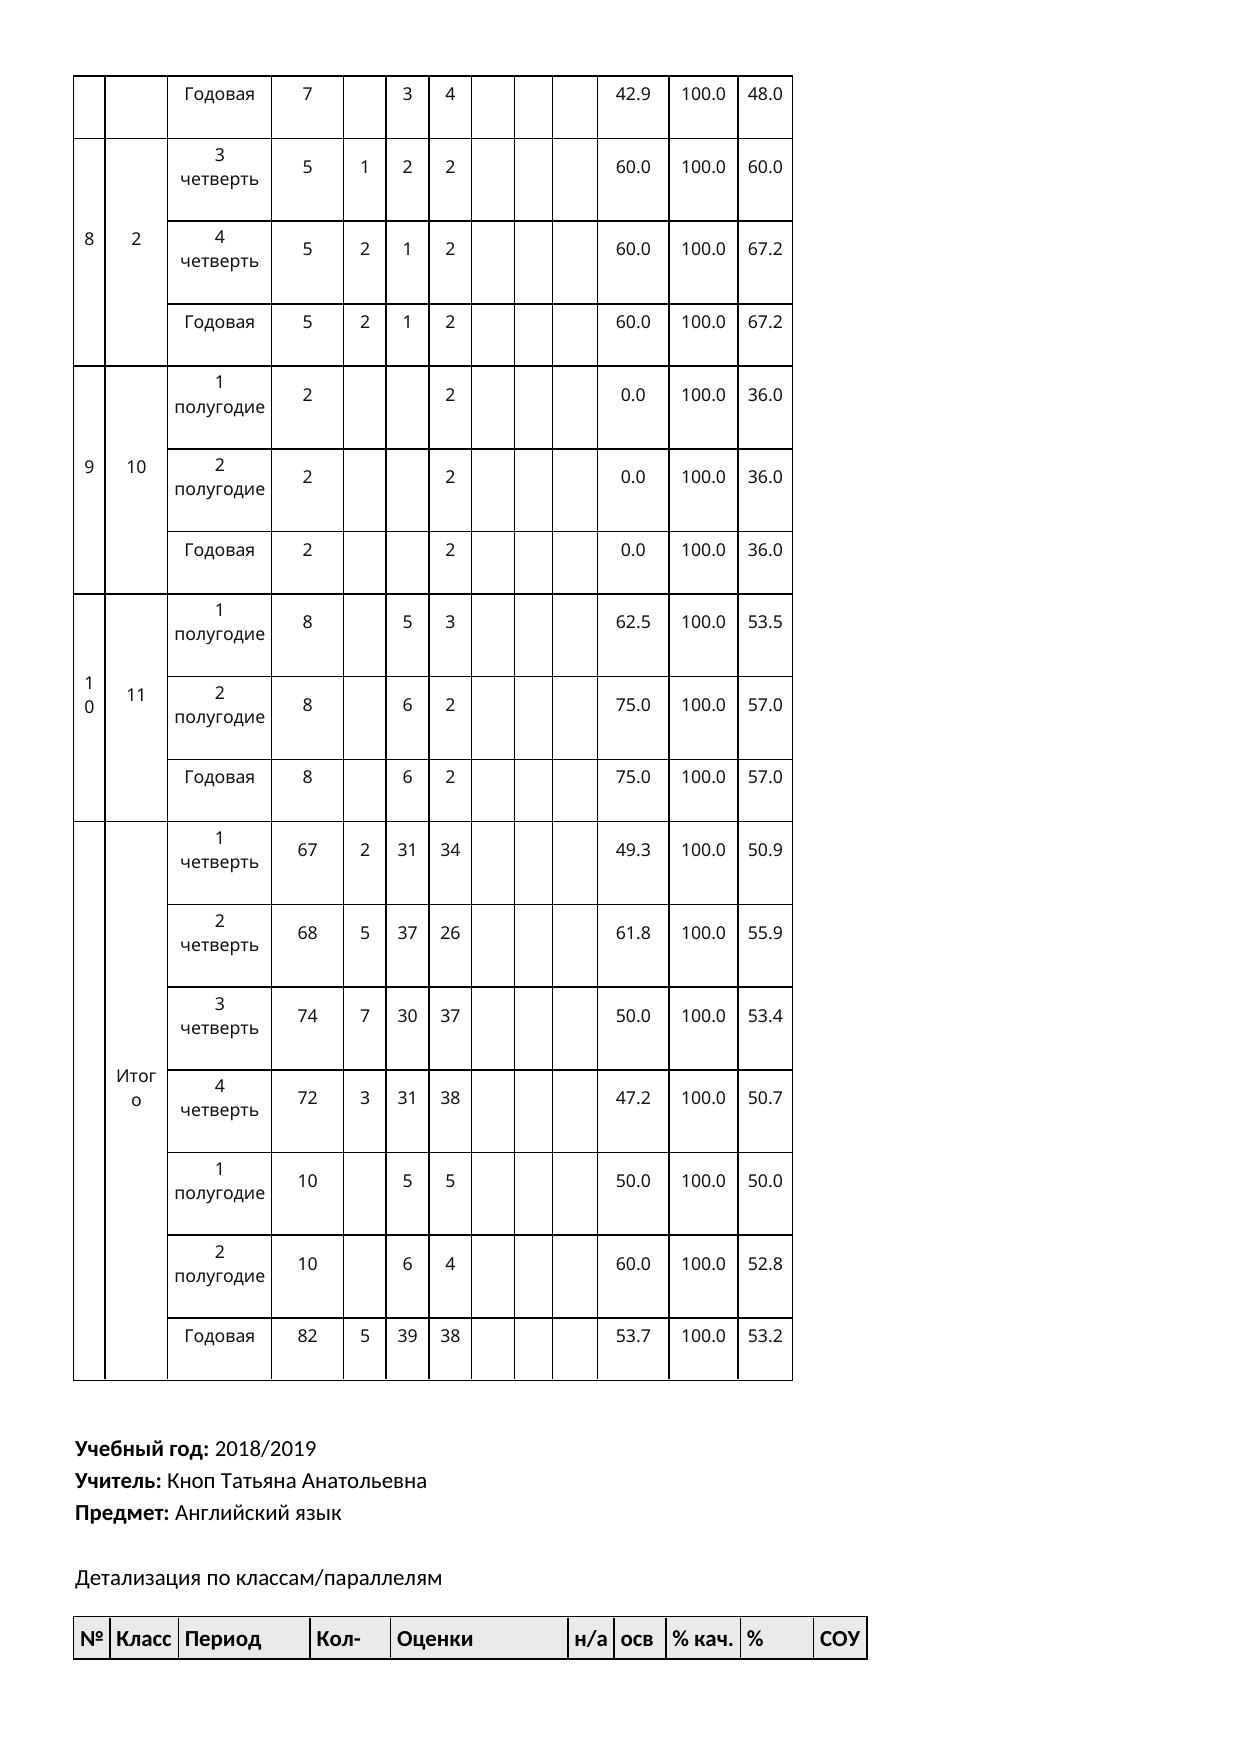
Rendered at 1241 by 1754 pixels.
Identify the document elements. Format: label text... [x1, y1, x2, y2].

table_cell 3 четверть [168, 988, 271, 1069]
table_cell 42.9 [598, 77, 668, 137]
table_cell 57.0 [739, 677, 792, 758]
table_cell 4 [430, 1236, 471, 1317]
table_cell 10 [106, 367, 167, 593]
table_cell Итого [106, 822, 167, 1379]
table_cell 3 [430, 595, 471, 676]
table_header % кач. [667, 1617, 740, 1658]
table_cell 2 [430, 532, 471, 593]
table_cell 68 [272, 905, 343, 986]
table_cell 1 [344, 139, 385, 220]
table_cell [553, 367, 597, 448]
table_cell 8 [272, 760, 343, 821]
table_cell 1 [387, 222, 428, 303]
table_cell 75.0 [598, 760, 668, 821]
table_cell 2 полугодие [168, 1236, 271, 1317]
table_cell 53.5 [739, 595, 792, 676]
table_cell [344, 1153, 385, 1234]
table_cell 10 [74, 595, 104, 821]
table_cell [553, 139, 597, 220]
table_cell 67.2 [739, 305, 792, 365]
table_cell 36.0 [739, 450, 792, 531]
table_cell 100.0 [670, 1319, 737, 1379]
table_cell [553, 222, 597, 303]
table_cell 2 [430, 677, 471, 758]
table_cell 100.0 [670, 822, 737, 903]
table_cell 0.0 [598, 532, 668, 593]
table_cell 2 полугодие [168, 450, 271, 531]
table_cell 3 [344, 1071, 385, 1152]
table_cell [515, 760, 552, 821]
table_cell 60.0 [598, 222, 668, 303]
table_cell [344, 760, 385, 821]
table_cell 100.0 [670, 1236, 737, 1317]
table_cell 100.0 [670, 367, 737, 448]
table_cell 2 [272, 532, 343, 593]
table_cell 60.0 [739, 139, 792, 220]
table_cell 30 [387, 988, 428, 1069]
table_cell 2 полугодие [168, 677, 271, 758]
table_header Оценки [391, 1617, 568, 1658]
table_cell [344, 532, 385, 593]
table_cell 36.0 [739, 532, 792, 593]
table_header № [74, 1617, 110, 1658]
table_cell 60.0 [598, 305, 668, 365]
table_cell 31 [387, 822, 428, 903]
table_cell 2 [430, 367, 471, 448]
table_cell [472, 677, 514, 758]
table_cell 5 [272, 305, 343, 365]
table_cell 62.5 [598, 595, 668, 676]
table_cell 5 [272, 222, 343, 303]
table_cell 2 [106, 139, 167, 365]
table_cell 5 [387, 1153, 428, 1234]
table_cell Годовая [168, 305, 271, 365]
table_cell [472, 988, 514, 1069]
table_cell [553, 905, 597, 986]
table_cell [553, 1071, 597, 1152]
table_cell 2 [387, 139, 428, 220]
table_cell 36.0 [739, 367, 792, 448]
table_cell 100.0 [670, 450, 737, 531]
table_cell 2 [344, 305, 385, 365]
table_cell 67.2 [739, 222, 792, 303]
table_cell [553, 1319, 597, 1379]
table_cell [344, 677, 385, 758]
table_cell [515, 988, 552, 1069]
table_cell 9 [74, 367, 104, 593]
table_cell [472, 1236, 514, 1317]
table_cell 52.8 [739, 1236, 792, 1317]
table_cell 6 [387, 760, 428, 821]
table_cell 72 [272, 1071, 343, 1152]
table_cell 1 полугодие [168, 1153, 271, 1234]
table_cell 53.4 [739, 988, 792, 1069]
table_header СОУ [814, 1617, 866, 1658]
table_cell 49.3 [598, 822, 668, 903]
table_cell [472, 905, 514, 986]
table_cell [344, 595, 385, 676]
table_cell [472, 822, 514, 903]
table_cell 2 [272, 450, 343, 531]
table_cell [387, 532, 428, 593]
table_cell Годовая [168, 532, 271, 593]
table_cell [553, 450, 597, 531]
table_cell [553, 822, 597, 903]
table_cell 2 [430, 450, 471, 531]
table_cell [515, 1153, 552, 1234]
table_cell 1 [387, 305, 428, 365]
table_cell 4 четверть [168, 1071, 271, 1152]
table_cell 100.0 [670, 532, 737, 593]
table_cell 1 четверть [168, 822, 271, 903]
table_cell 5 [387, 595, 428, 676]
table_cell [472, 77, 514, 137]
table_cell 50.0 [739, 1153, 792, 1234]
table_cell [515, 367, 552, 448]
table_cell [515, 1319, 552, 1379]
table_cell 2 [272, 367, 343, 448]
table_cell 7 [272, 77, 343, 137]
table_cell 2 [430, 760, 471, 821]
table_cell 37 [387, 905, 428, 986]
table_cell 1 полугодие [168, 595, 271, 676]
table_cell 39 [387, 1319, 428, 1379]
table_cell [553, 760, 597, 821]
table_cell [553, 1153, 597, 1234]
table_cell 5 [272, 139, 343, 220]
table_cell [472, 222, 514, 303]
table_cell 55.9 [739, 905, 792, 986]
table_cell 38 [430, 1319, 471, 1379]
table_cell [553, 677, 597, 758]
table_cell 10 [272, 1153, 343, 1234]
table_cell [515, 532, 552, 593]
table_cell 5 [344, 905, 385, 986]
table_cell [553, 532, 597, 593]
table_cell 4 четверть [168, 222, 271, 303]
table_cell [472, 305, 514, 365]
table_cell 2 [430, 222, 471, 303]
table_cell 26 [430, 905, 471, 986]
table_cell 100.0 [670, 595, 737, 676]
table_cell 47.2 [598, 1071, 668, 1152]
table_cell 6 [387, 677, 428, 758]
table_cell 75.0 [598, 677, 668, 758]
table_cell 100.0 [670, 760, 737, 821]
table_cell 57.0 [739, 760, 792, 821]
table_cell [472, 139, 514, 220]
table_cell Годовая [168, 77, 271, 137]
table_cell 50.0 [598, 1153, 668, 1234]
table_cell [344, 450, 385, 531]
table_cell 74 [272, 988, 343, 1069]
table_cell 10 [272, 1236, 343, 1317]
text Учебный год: 2018/2019 Учитель: Кноп Татьяна Анатольевна Предмет: Английский язык Детализация по классам/параллелям [75, 1434, 1165, 1591]
table_cell 100.0 [670, 988, 737, 1069]
table_cell 8 [74, 139, 104, 365]
table_cell 3 [387, 77, 428, 137]
table_cell [387, 367, 428, 448]
table_cell 100.0 [670, 77, 737, 137]
table_cell Годовая [168, 1319, 271, 1379]
table_header Период [179, 1617, 310, 1658]
table_cell [515, 305, 552, 365]
table_cell [515, 1236, 552, 1317]
table_cell 100.0 [670, 305, 737, 365]
table_header % усп. [741, 1617, 813, 1658]
table_header н/а [569, 1617, 614, 1658]
table_cell [515, 595, 552, 676]
table_cell 2 [344, 222, 385, 303]
table_cell [344, 77, 385, 137]
table_cell 48.0 [739, 77, 792, 137]
table_cell 50.7 [739, 1071, 792, 1152]
table_cell 31 [387, 1071, 428, 1152]
table_cell 100.0 [670, 1153, 737, 1234]
table_cell [472, 760, 514, 821]
table_cell [472, 1153, 514, 1234]
table_cell 50.0 [598, 988, 668, 1069]
table_cell [553, 305, 597, 365]
table_cell 0.0 [598, 367, 668, 448]
table_cell 50.9 [739, 822, 792, 903]
table_cell [74, 822, 104, 1379]
table_cell [472, 367, 514, 448]
table_cell 2 четверть [168, 905, 271, 986]
table_cell 60.0 [598, 1236, 668, 1317]
table_cell [472, 1071, 514, 1152]
table_cell 38 [430, 1071, 471, 1152]
table_cell [515, 139, 552, 220]
table_cell Годовая [168, 760, 271, 821]
table_header осв. [615, 1617, 666, 1658]
table_cell 100.0 [670, 677, 737, 758]
table_cell 100.0 [670, 222, 737, 303]
table_cell 7 [344, 988, 385, 1069]
table_cell [344, 1236, 385, 1317]
table_cell 67 [272, 822, 343, 903]
table_cell 11 [106, 595, 167, 821]
table_cell 5 [344, 1319, 385, 1379]
table_cell 2 [430, 139, 471, 220]
table_cell [387, 450, 428, 531]
table_cell 61.8 [598, 905, 668, 986]
table_cell 100.0 [670, 139, 737, 220]
table_header Класс [111, 1617, 178, 1658]
table_cell 2 [344, 822, 385, 903]
table_cell 100.0 [670, 1071, 737, 1152]
table_cell 37 [430, 988, 471, 1069]
table_cell [472, 532, 514, 593]
table_cell [515, 822, 552, 903]
table_cell [515, 905, 552, 986]
table_cell 53.7 [598, 1319, 668, 1379]
table_cell 8 [272, 677, 343, 758]
table_cell 34 [430, 822, 471, 903]
table_cell [515, 77, 552, 137]
table_cell 5 [430, 1153, 471, 1234]
table_cell 6 [387, 1236, 428, 1317]
table_cell [472, 595, 514, 676]
table_cell 1 полугодие [168, 367, 271, 448]
table_cell [472, 1319, 514, 1379]
table_cell [553, 988, 597, 1069]
table_cell [472, 450, 514, 531]
table_cell 53.2 [739, 1319, 792, 1379]
table_cell 0.0 [598, 450, 668, 531]
table_cell [515, 450, 552, 531]
table_cell [515, 222, 552, 303]
table_cell 82 [272, 1319, 343, 1379]
table_cell 8 [272, 595, 343, 676]
table_cell [515, 677, 552, 758]
table_cell [553, 1236, 597, 1317]
table_cell [344, 367, 385, 448]
table_cell 2 [430, 305, 471, 365]
table_cell 4 [430, 77, 471, 137]
table_cell 60.0 [598, 139, 668, 220]
table_cell [515, 1071, 552, 1152]
table_cell 100.0 [670, 905, 737, 986]
table_header Кол-во уч-ся [311, 1617, 390, 1658]
table_cell 3 четверть [168, 139, 271, 220]
table_cell [553, 595, 597, 676]
table_cell [553, 77, 597, 137]
